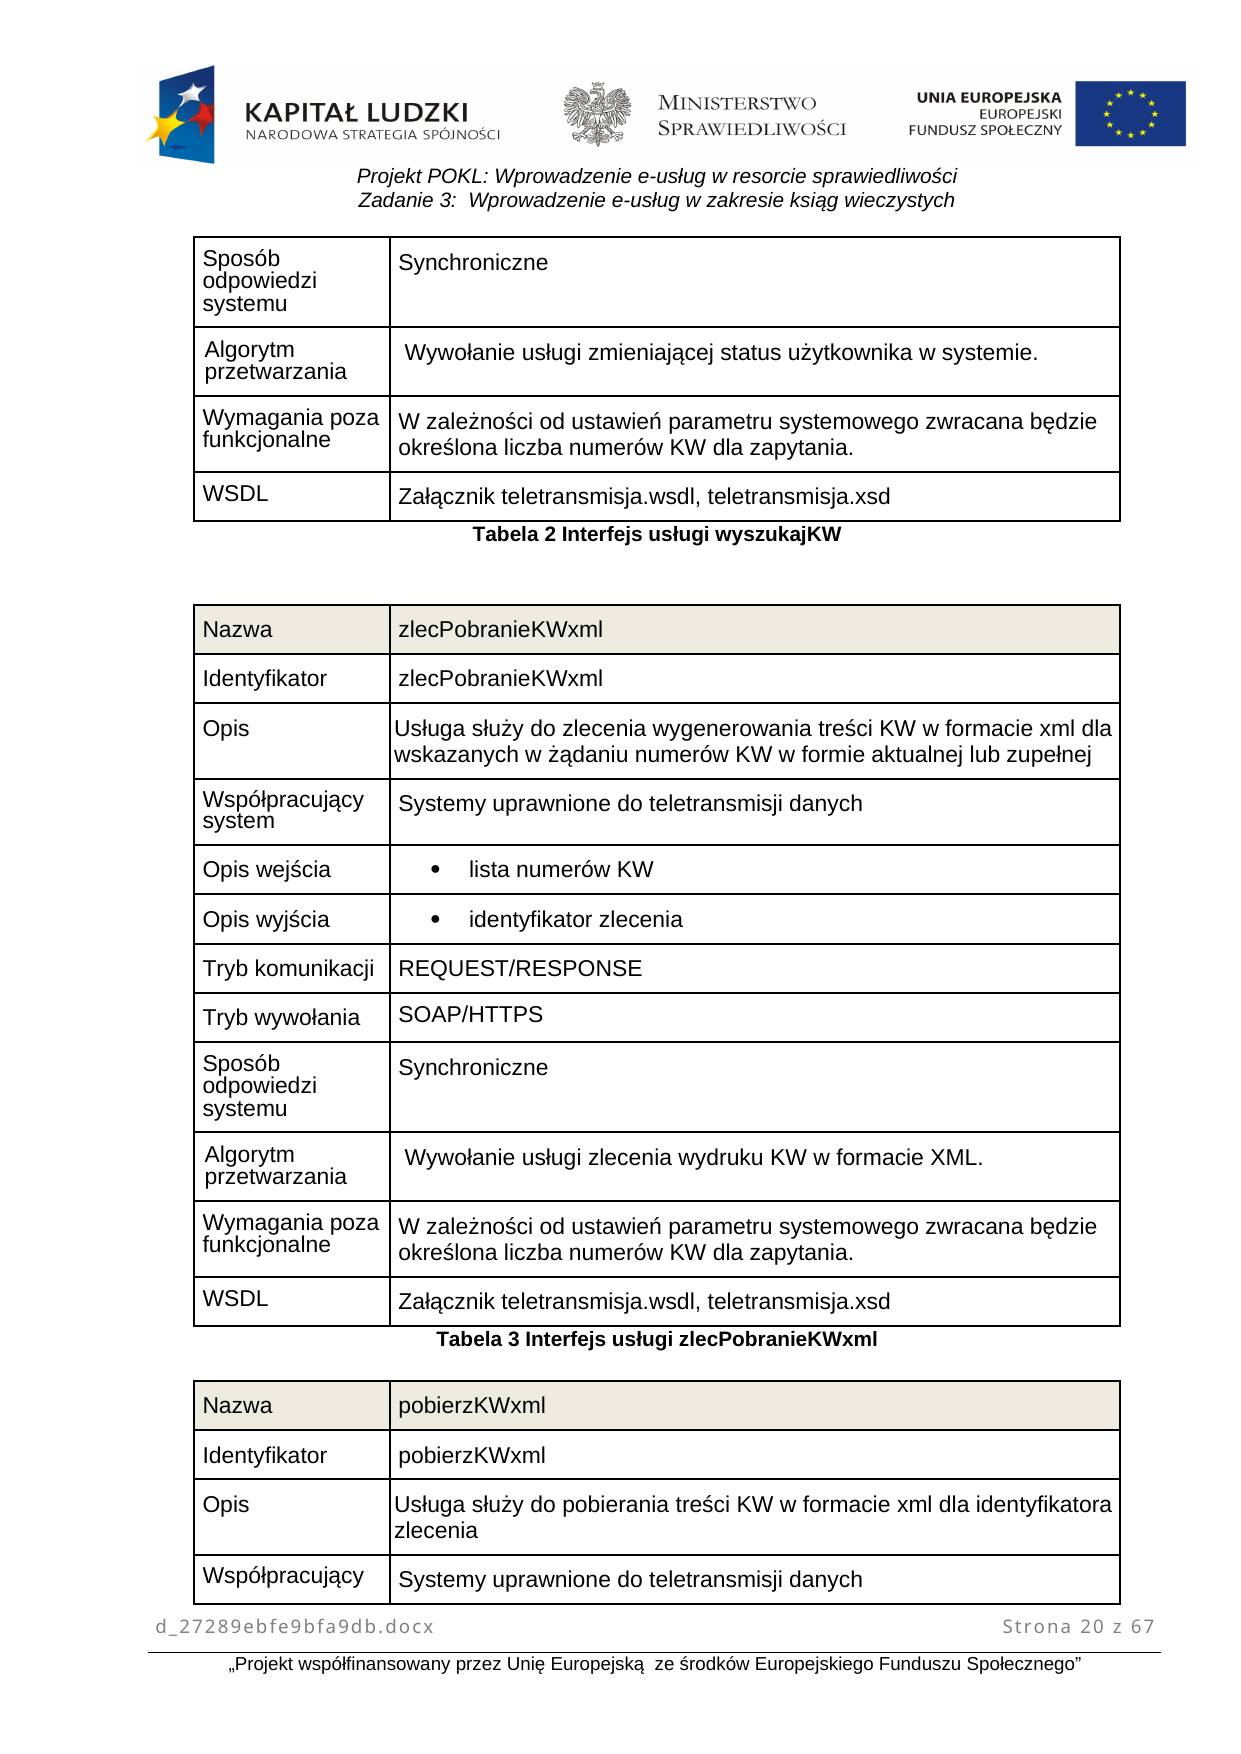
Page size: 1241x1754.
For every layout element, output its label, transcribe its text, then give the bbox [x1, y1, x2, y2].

table_cell Wymagania poza funkcjonalne [195, 397, 389, 471]
table_cell Opis wejścia [195, 846, 389, 893]
table_cell Usługa służy do zlecenia wygenerowania treści KW w formacie xml dla wskazanych w żądaniu numerów KW w formie aktualnej lub zupełnej [391, 704, 1119, 778]
table_cell Tryb komunikacji [195, 945, 389, 992]
table_cell Tryb wywołania [195, 994, 389, 1041]
table_cell Załącznik teletransmisja.wsdl, teletransmisja.xsd [391, 473, 1119, 520]
table_cell Wywołanie usługi zlecenia wydruku KW w formacie XML. [391, 1133, 1119, 1200]
table_cell Wywołanie usługi zmieniającej status użytkownika w systemie. [391, 328, 1119, 395]
table_cell W zależności od ustawień parametru systemowego zwracana będzie określona liczba numerów KW dla zapytania. [391, 1202, 1119, 1276]
table_cell Systemy uprawnione do teletransmisji danych [391, 1556, 1119, 1603]
table_cell W zależności od ustawień parametru systemowego zwracana będzie określona liczba numerów KW dla zapytania. [391, 397, 1119, 471]
table_cell lista numerów KW [391, 846, 1119, 893]
table_cell Sposób odpowiedzi systemu [195, 238, 389, 326]
table_cell zlecPobranieKWxml [391, 655, 1119, 702]
table_cell pobierzKWxml [391, 1431, 1119, 1478]
table_cell WSDL [195, 1278, 389, 1325]
table_cell Współpracujący system [195, 1556, 389, 1603]
table_cell Algorytm przetwarzania [195, 1133, 389, 1200]
table_header Nazwa [195, 1382, 389, 1429]
table_cell Opis [195, 704, 389, 778]
table_cell Systemy uprawnione do teletransmisji danych [391, 780, 1119, 844]
table_cell REQUEST/RESPONSE [391, 945, 1119, 992]
table_cell Sposób odpowiedzi systemu [195, 1043, 389, 1131]
table_cell Wymagania poza funkcjonalne [195, 1202, 389, 1276]
table_cell Identyfikator [195, 1431, 389, 1478]
table_header pobierzKWxml [391, 1382, 1119, 1429]
table_cell Usługa służy do pobierania treści KW w formacie xml dla identyfikatora zlecenia [391, 1480, 1119, 1554]
table_cell Opis [195, 1480, 389, 1554]
table_cell SOAP/HTTPS [391, 994, 1119, 1041]
table_cell identyfikator zlecenia [391, 895, 1119, 942]
table_cell Załącznik teletransmisja.wsdl, teletransmisja.xsd [391, 1278, 1119, 1325]
table_cell WSDL [195, 473, 389, 520]
table_header zlecPobranieKWxml [391, 606, 1119, 653]
table_cell Opis wyjścia [195, 895, 389, 942]
table_cell Synchroniczne [391, 1043, 1119, 1131]
picture [135, 60, 1200, 168]
table_cell Algorytm przetwarzania [195, 328, 389, 395]
table_cell Synchroniczne [391, 238, 1119, 326]
table_cell Współpracujący system [195, 780, 389, 844]
table_header Nazwa [195, 606, 389, 653]
table_cell Identyfikator [195, 655, 389, 702]
